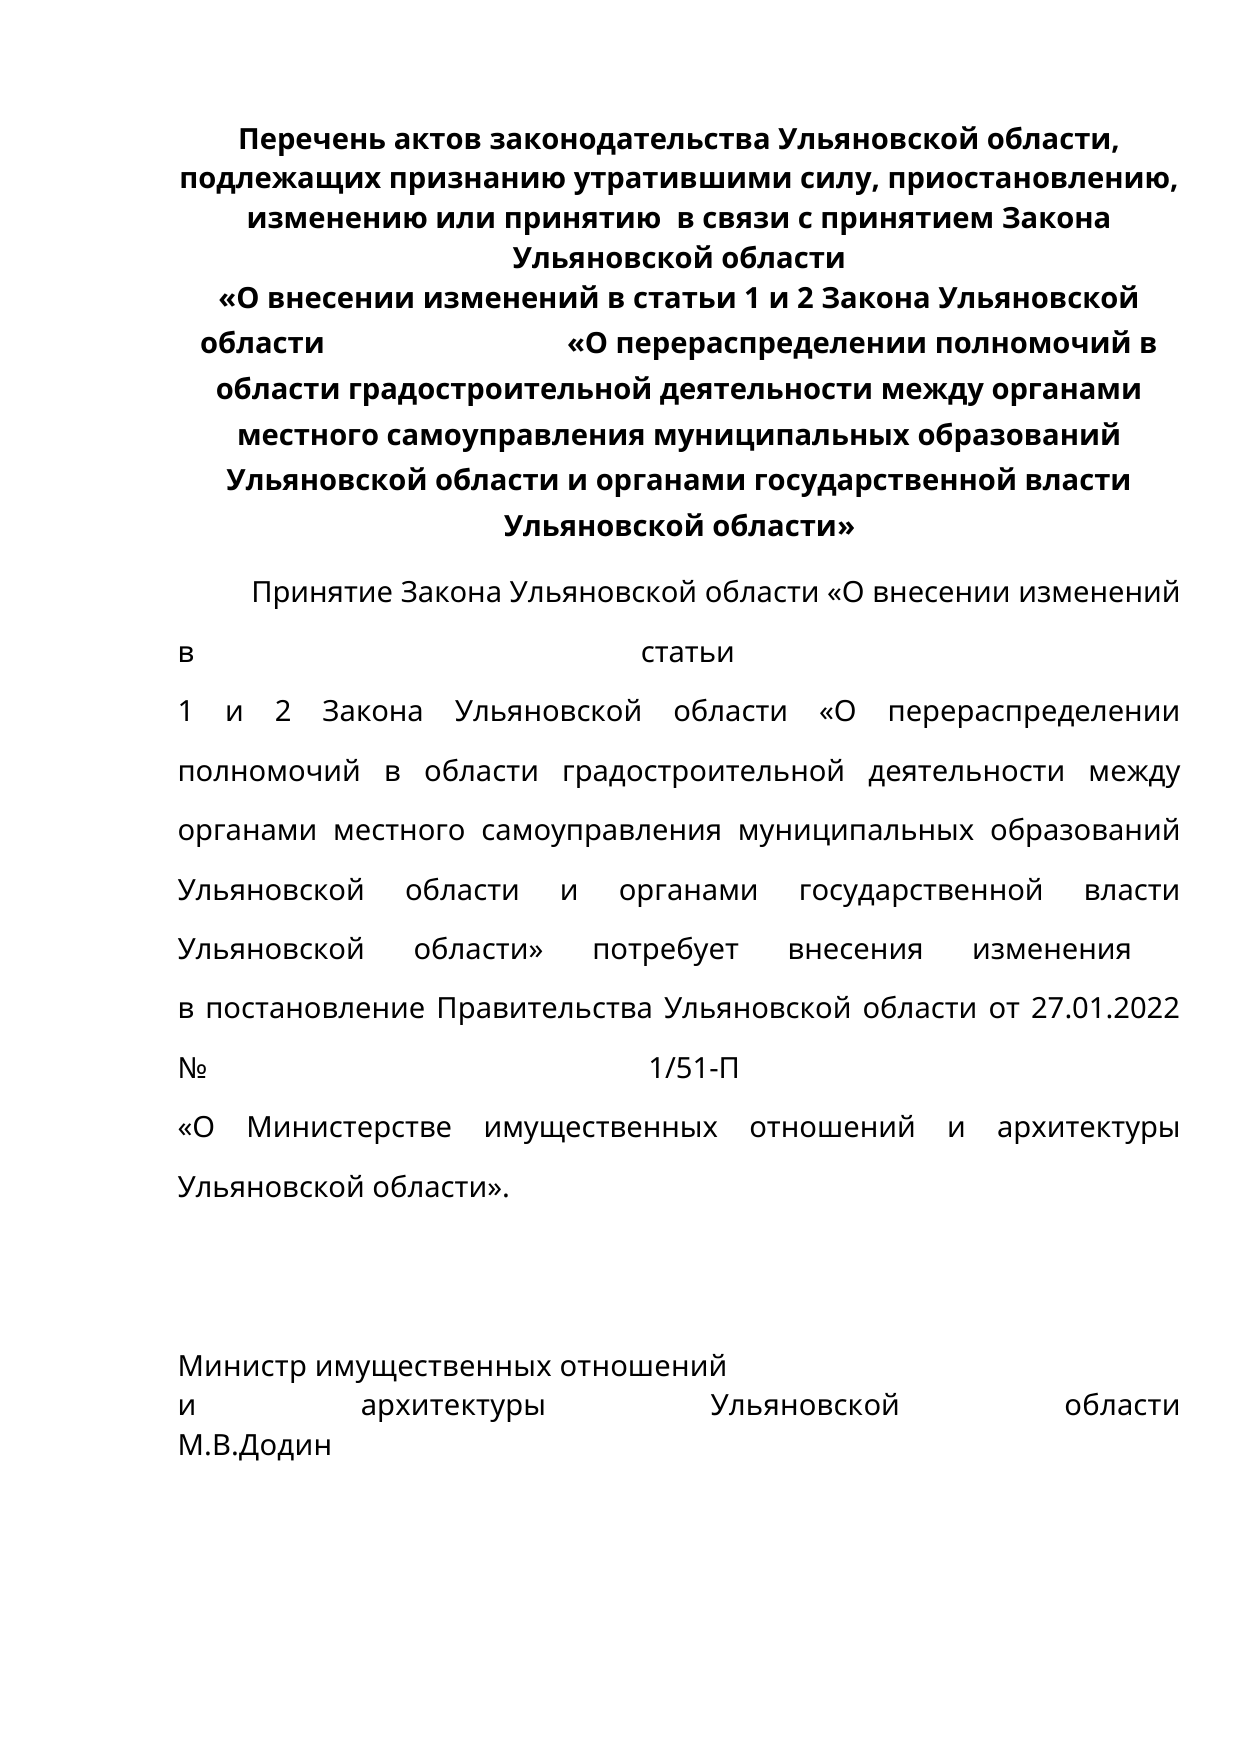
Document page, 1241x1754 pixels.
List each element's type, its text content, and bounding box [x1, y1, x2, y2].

text «О внесении изменений в статьи 1 и 2 Закона Ульяновской области «О перераспределении полномочий в области градостроительной деятельности между органами местного самоуправления муниципальных образований Ульяновской области и органами государственной власти Ульяновской области» [177, 277, 1181, 545]
text Министр имущественных отношений [177, 1345, 1181, 1384]
text Перечень актов законодательства Ульяновской области, подлежащих признанию утратившими силу, приостановлению, изменению или принятию в связи с принятием Закона Ульяновской области [177, 118, 1181, 277]
text Принятие Закона Ульяновской области «О внесении изменений в статьи 1 и 2 Закона Ульяновской области «О перераспределении полномочий в области градостроительной деятельности между органами местного самоуправления муниципальных образований Ульяновской области и органами государственной власти Ульяновской области» потребует внесения изменения в постановление Правительства Ульяновской области от 27.01.2022 № 1/51-П «О Министерстве имущественных отношений и архитектуры Ульяновской области». [177, 571, 1181, 1206]
text и архитектуры Ульяновской области М.В.Додин [177, 1384, 1181, 1464]
